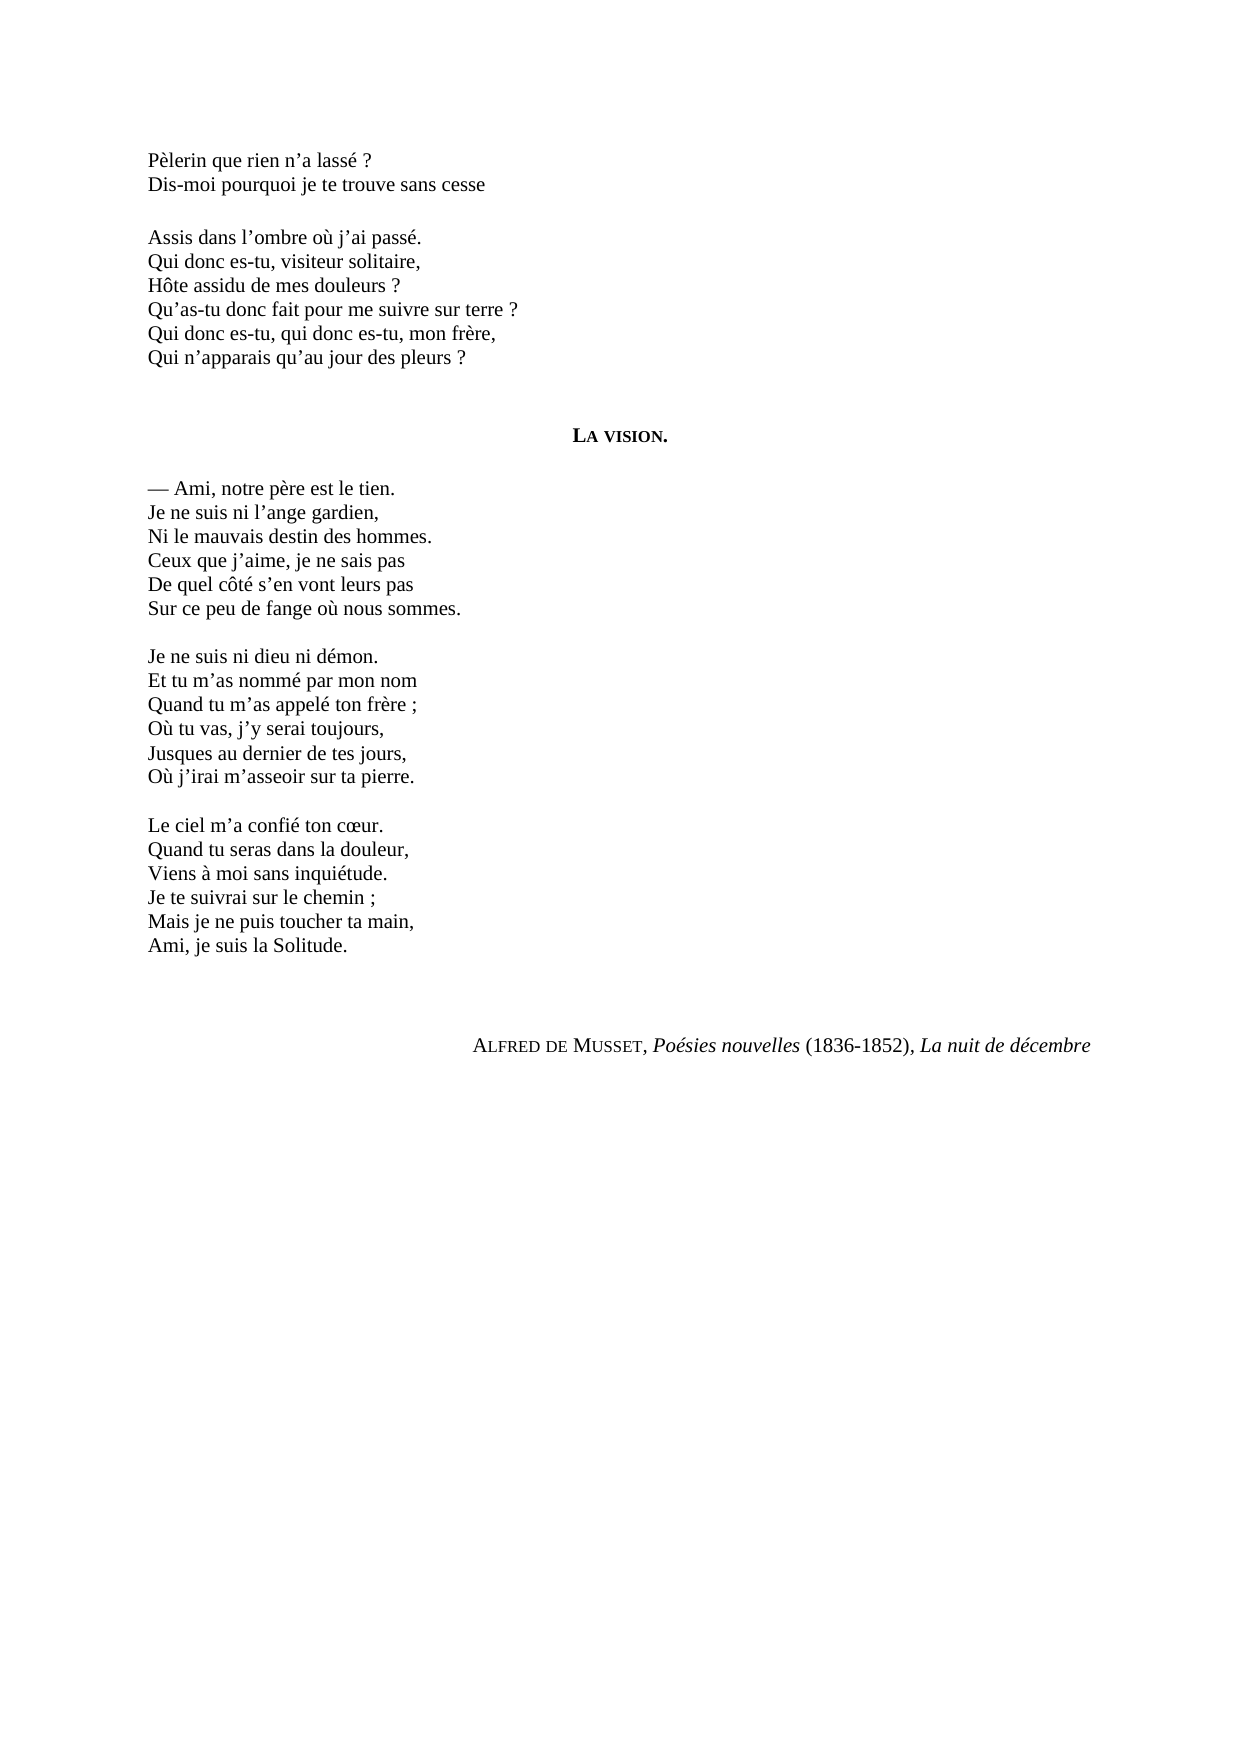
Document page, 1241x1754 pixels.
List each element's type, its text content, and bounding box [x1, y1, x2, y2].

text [148, 148, 1093, 196]
text — Ami, notre père est le tien. Je ne suis ni l’ange gardien, Ni le mauvais destin des hommes. Ceux que j’aime, je ne sais pas De quel côté s’en vont leurs pas Sur ce peu de fange où nous sommes. Je ne suis ni dieu ni démon. Et tu m’as nommé par mon nom Quand tu m’as appelé ton frère ; Où tu vas, j’y serai toujours, Jusques au dernier de tes jours, Où j’irai m’asseoir sur ta pierre. Le ciel m’a confié ton cœur. Quand tu seras dans la douleur, Viens à moi sans inquiétude. Je te suivrai sur le chemin ; Mais je ne puis toucher ta main, Ami, je suis la Solitude. [148, 476, 1093, 957]
text La vision. [148, 422, 1093, 447]
text Assis dans l’ombre où j’ai passé. Qui donc es-tu, visiteur solitaire, Hôte assidu de mes douleurs ? Qu’as-tu donc fait pour me suivre sur terre ? Qui donc es-tu, qui donc es-tu, mon frère, Qui n’apparais qu’au jour des pleurs ? [148, 225, 1093, 369]
text Alfred de Musset, Poésies nouvelles (1836-1852), La nuit de décembre [148, 1033, 1093, 1057]
